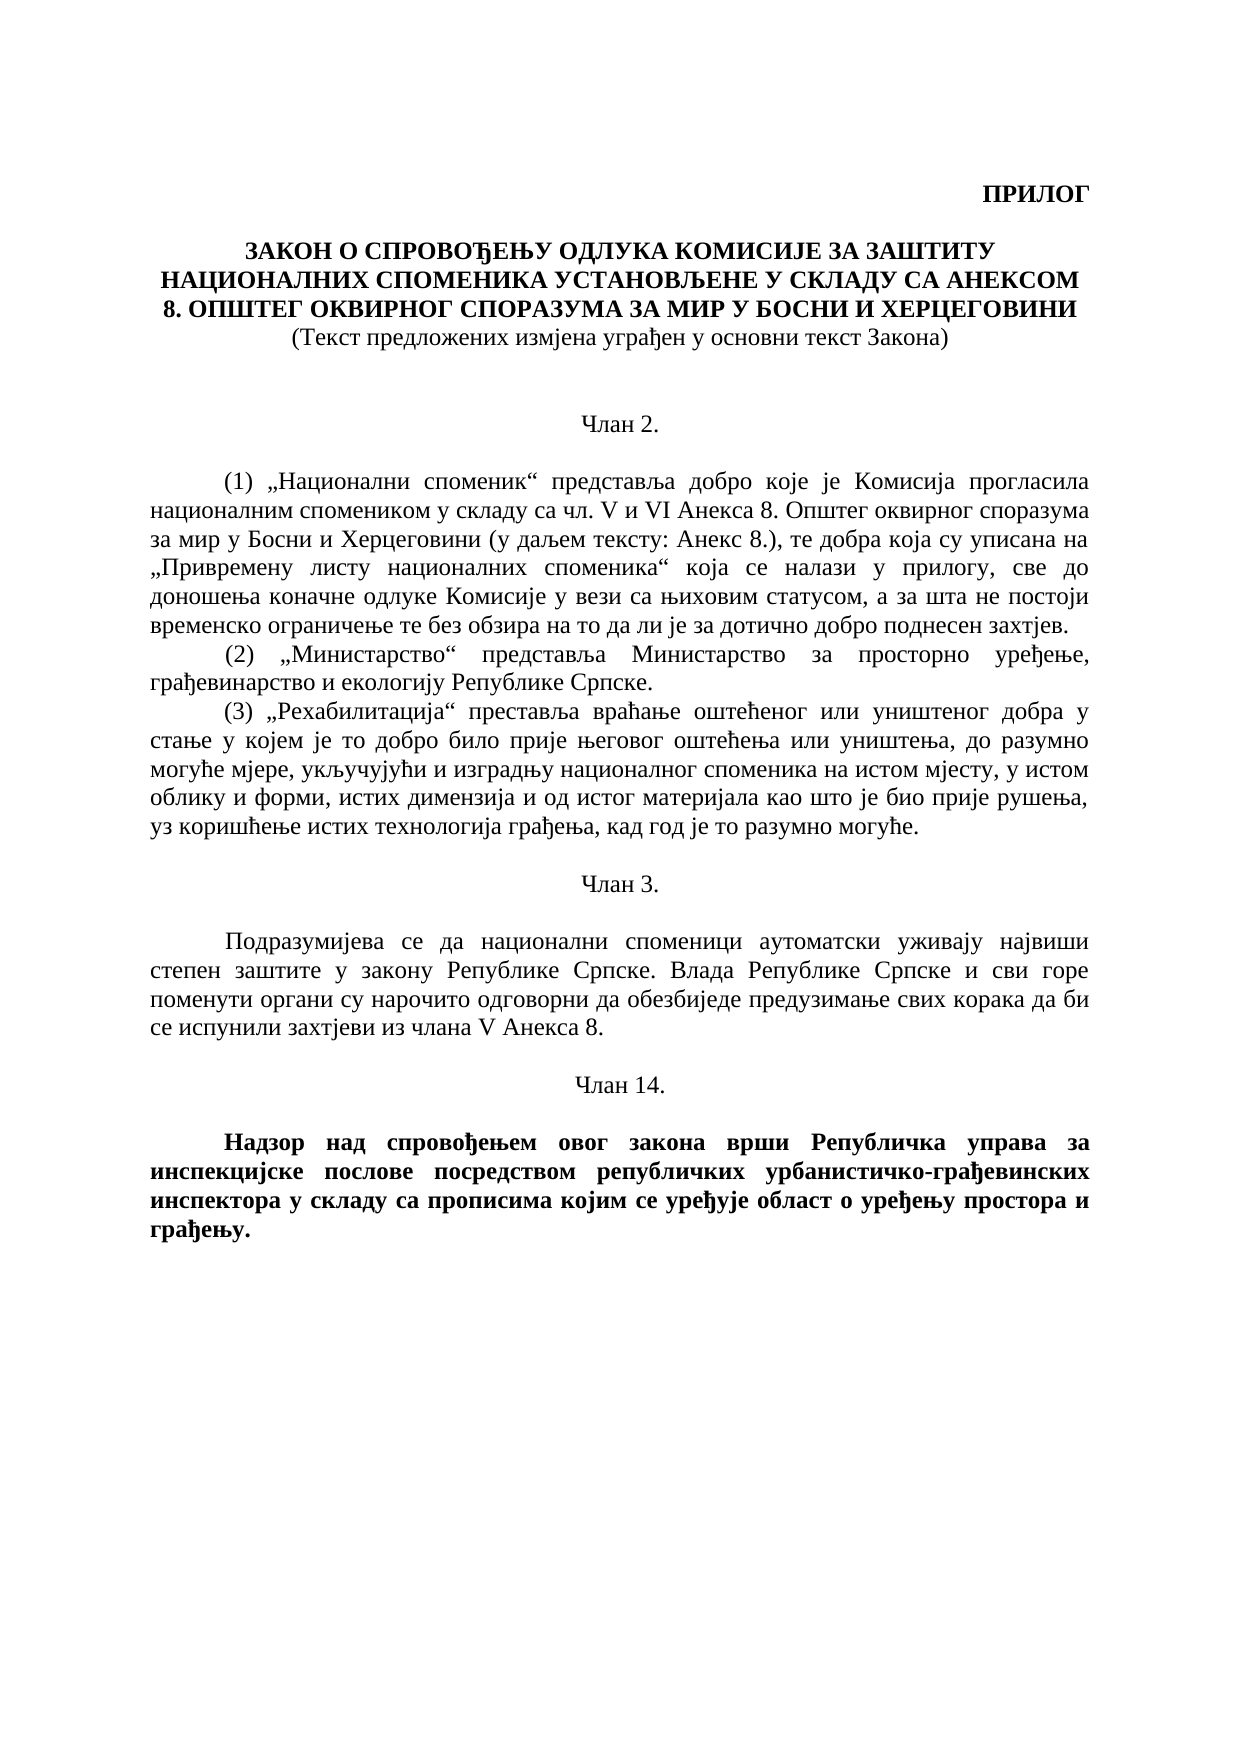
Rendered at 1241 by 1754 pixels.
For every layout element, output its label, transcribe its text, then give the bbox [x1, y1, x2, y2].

text (2) „Министарство“ представља Министарство за просторно уређење, грађевинарство и екологију Републике Српске. [150, 639, 1090, 696]
text Члан 2. [150, 409, 1090, 437]
text Надзор над спровођењем овог закона врши Републичка управа за инспекцијске послове посредством републичких урбанистичко-грађевинских инспектора у складу са прописима којим се уређује област о уређењу простора и грађењу. [150, 1127, 1090, 1156]
text ПРИЛОГ [150, 179, 1090, 207]
text (3) „Рехабилитација“ преставља враћање оштећеног или уништеног добра у стање у којем је то добро било прије његовог оштећења или уништења, до разумно могуће мјере, укључујући и изградњу националног споменика на истом мјесту, у истом облику и форми, истих димензија и од истог материјала као што је био прије рушења, уз коришћење истих технологија грађења, кад год је то разумно могуће. [150, 696, 1090, 840]
text Члан 3. [150, 869, 1090, 897]
text (Текст предложених измјена уграђен у основни текст Закона) [150, 322, 1090, 351]
text (1) „Национални споменик“ представља добро које је Комисија прогласила националним спомеником у складу са чл. V и VI Анекса 8. Општег оквирног споразума за мир у Босни и Херцеговини (у даљем тексту: Анекс 8.), те добра која су уписана на „Привремену листу националних споменика“ која се налази у прилогу, све до доношења коначне одлуке Комисије у вези са њиховим статусом, а за шта не постоји временско ограничење те без обзира на то да ли је за дотично добро поднесен захтјев. [150, 466, 1090, 639]
text Члан 14. [150, 1070, 1090, 1099]
text Надзор над спровођењем овог закона врши Републичка управа за инспекцијске послове посредством републичких урбанистичко-грађевинских инспектора у складу са прописима којим се уређује област о уређењу простора и грађењу. [150, 1185, 1090, 1242]
text Подразумијева се да национални споменици аутоматски уживају највиши степен заштите у закону Републике Српске. Влада Републике Српске и сви горе поменути органи су нарочито одговорни да обезбиједе предузимање свих корака да би се испунили захтјеви из члана V Анекса 8. [150, 926, 1090, 1041]
text ЗАКОН О СПРОВОЂЕЊУ ОДЛУКА КОМИСИЈЕ ЗА ЗАШТИТУ НАЦИОНАЛНИХ СПОМЕНИКА УСТАНОВЉЕНЕ У СКЛАДУ СА АНЕКСОМ 8. ОПШТЕГ ОКВИРНОГ СПОРАЗУМА ЗА МИР У БОСНИ И ХЕРЦЕГОВИНИ [150, 236, 1090, 322]
